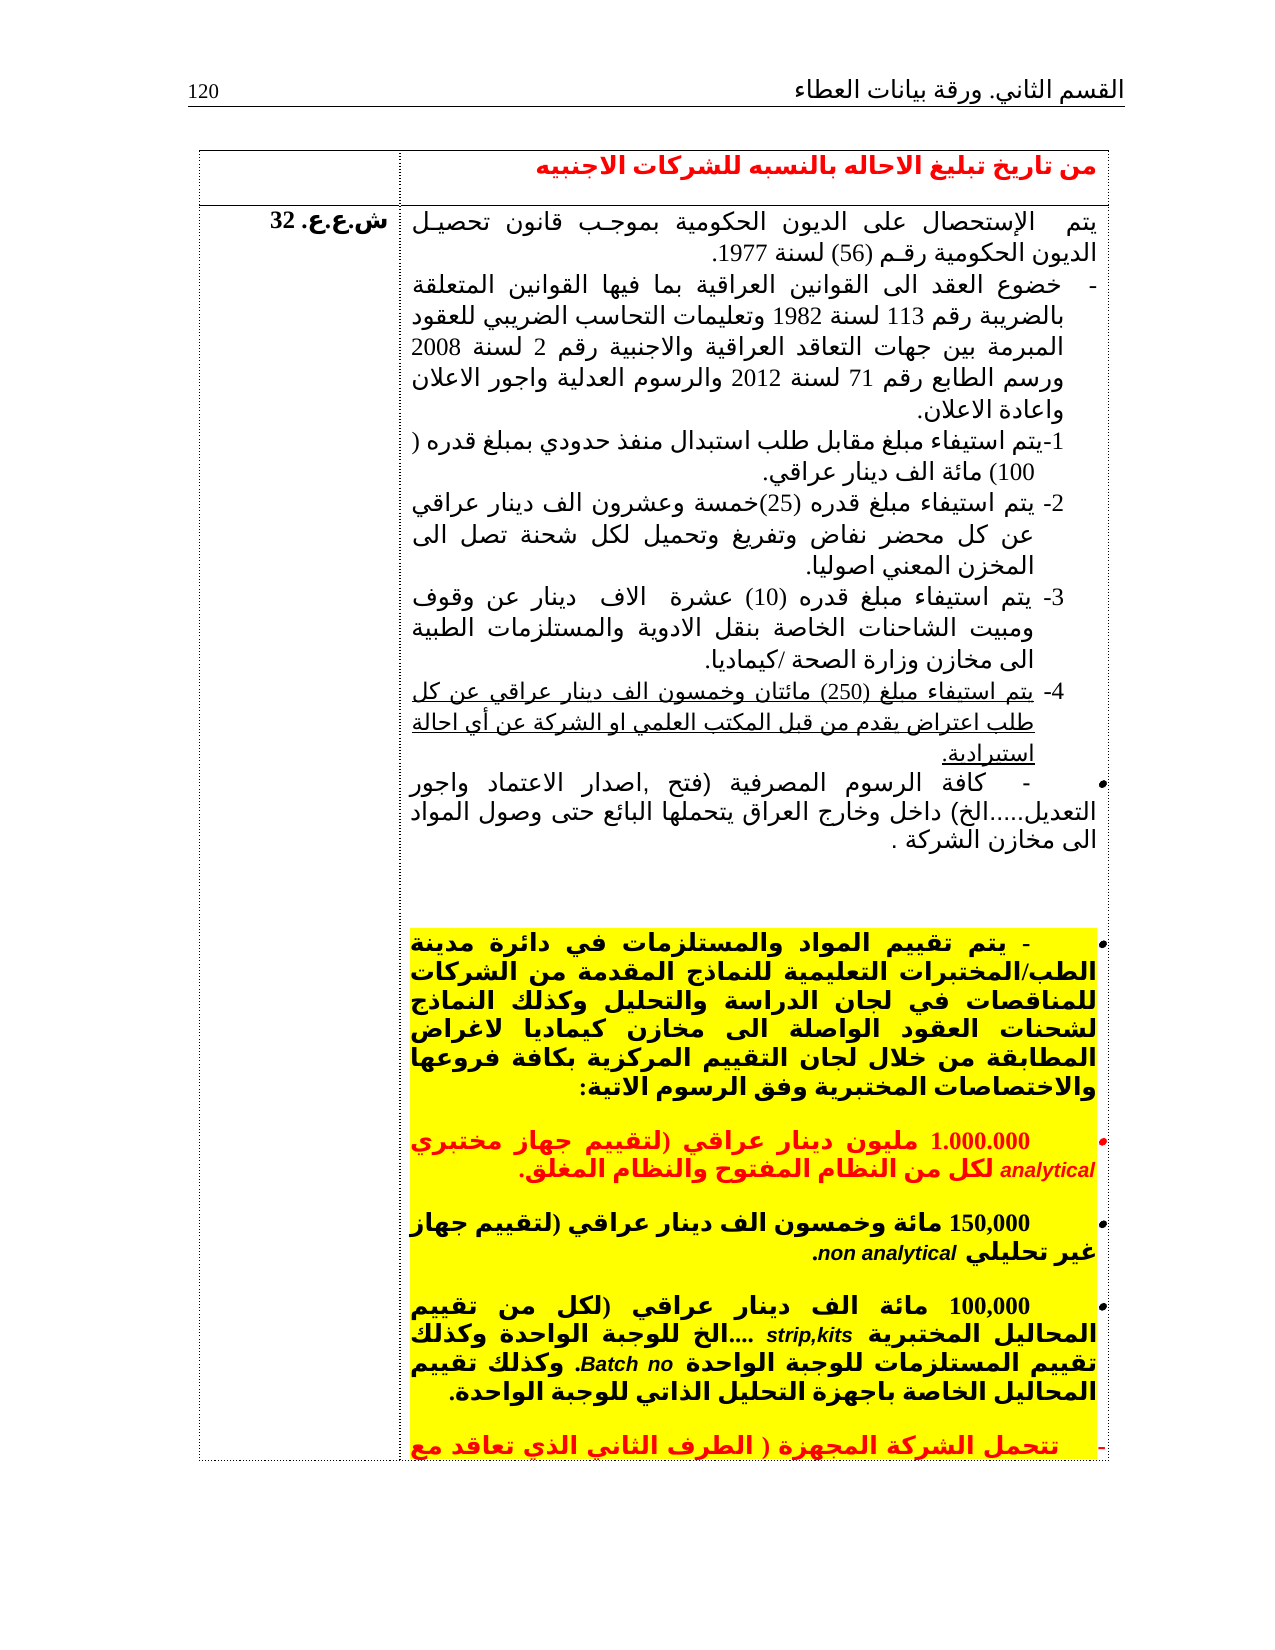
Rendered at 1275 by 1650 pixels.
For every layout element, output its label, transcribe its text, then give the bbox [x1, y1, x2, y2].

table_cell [400, 151, 1109, 204]
table_cell ش.ع.ع. 32 [199, 205, 400, 1459]
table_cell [400, 206, 1109, 1459]
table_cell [199, 151, 400, 204]
